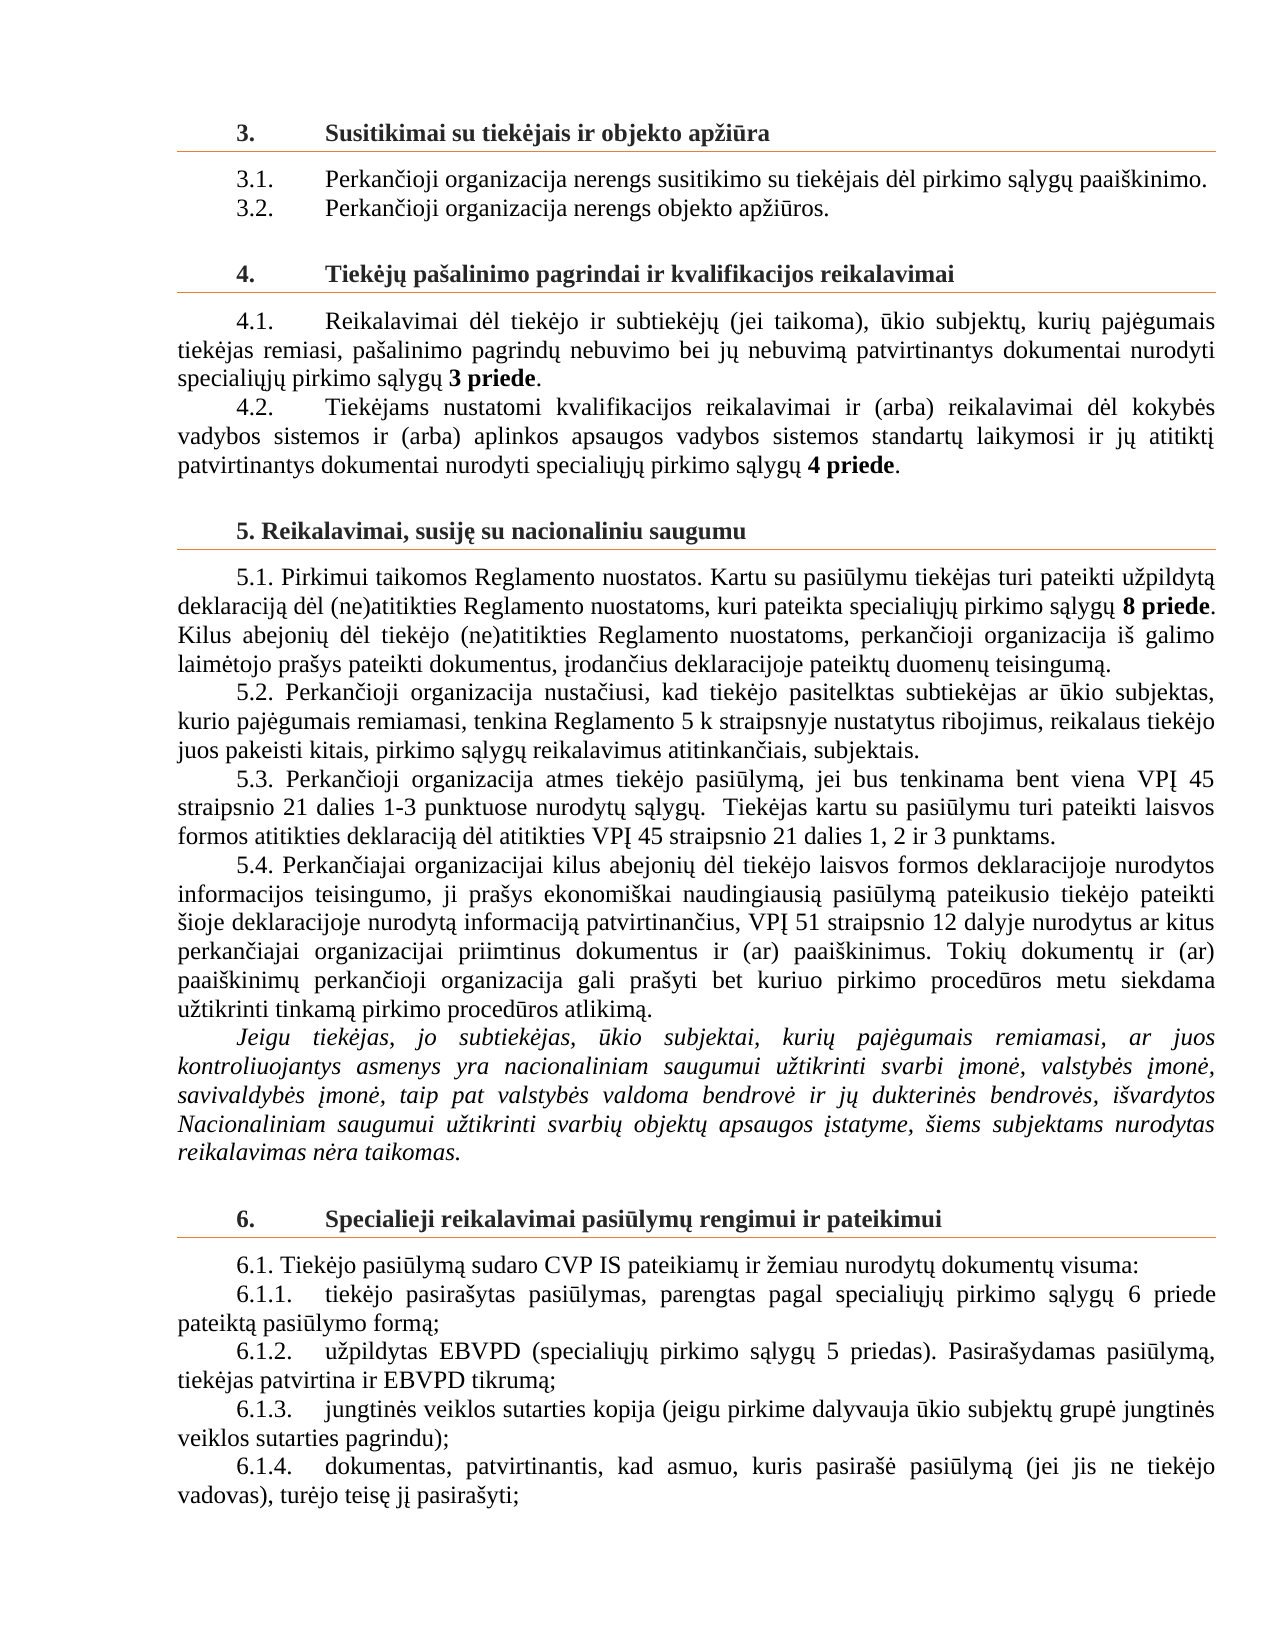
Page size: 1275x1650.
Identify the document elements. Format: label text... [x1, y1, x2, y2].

subtitle 3. Susitikimai su tiekėjais ir objekto apžiūra [177, 118, 1216, 151]
text 6.1.1. tiekėjo pasirašytas pasiūlymas, parengtas pagal specialiųjų pirkimo sąlygų 6 priede pateiktą pasiūlymo formą; [177, 1279, 1216, 1336]
list 4.1. Reikalavimai dėl tiekėjo ir subtiekėjų (jei taikoma), ūkio subjektų, kurių pajėgumais tiekėjas remiasi, pašalinimo pagrindų nebuvimo bei jų nebuvimą patvirtinantys dokumentai nurodyti specialiųjų pirkimo sąlygų 3 priede. [177, 306, 1216, 392]
text 5.2. Perkančioji organizacija nustačiusi, kad tiekėjo pasitelktas subtiekėjas ar ūkio subjektas, kurio pajėgumais remiamasi, tenkina Reglamento 5 k straipsnyje nustatytus ribojimus, reikalaus tiekėjo juos pakeisti kitais, pirkimo sąlygų reikalavimus atitinkančiais, subjektais. [177, 677, 1216, 764]
text 5.3. Perkančioji organizacija atmes tiekėjo pasiūlymą, jei bus tenkinama bent viena VPĮ 45 straipsnio 21 dalies 1-3 punktuose nurodytų sąlygų. Tiekėjas kartu su pasiūlymu turi pateikti laisvos formos atitikties deklaraciją dėl atitikties VPĮ 45 straipsnio 21 dalies 1, 2 ir 3 punktams. [177, 764, 1216, 850]
text Jeigu tiekėjas, jo subtiekėjas, ūkio subjektai, kurių pajėgumais remiamasi, ar juos kontroliuojantys asmenys yra nacionaliniam saugumui užtikrinti svarbi įmonė, valstybės įmonė, savivaldybės įmonė, taip pat valstybės valdoma bendrovė ir jų dukterinės bendrovės, išvardytos Nacionaliniam saugumui užtikrinti svarbių objektų apsaugos įstatyme, šiems subjektams nurodytas reikalavimas nėra taikomas. [177, 1022, 1216, 1166]
text 5.4. Perkančiajai organizacijai kilus abejonių dėl tiekėjo laisvos formos deklaracijoje nurodytos informacijos teisingumo, ji prašys ekonomiškai naudingiausią pasiūlymą pateikusio tiekėjo pateikti šioje deklaracijoje nurodytą informaciją patvirtinančius, VPĮ 51 straipsnio 12 dalyje nurodytus ar kitus perkančiajai organizacijai priimtinus dokumentus ir (ar) paaiškinimus. Tokių dokumentų ir (ar) paaiškinimų perkančioji organizacija gali prašyti bet kuriuo pirkimo procedūros metu siekdama užtikrinti tinkamą pirkimo procedūros atlikimą. [177, 850, 1216, 1022]
text 6.1.3. jungtinės veiklos sutarties kopija (jeigu pirkime dalyvauja ūkio subjektų grupė jungtinės veiklos sutarties pagrindu); [177, 1394, 1216, 1451]
list 3.1. Perkančioji organizacija nerengs susitikimo su tiekėjais dėl pirkimo sąlygų paaiškinimo. [177, 164, 1216, 193]
subtitle 5. Reikalavimai, susiję su nacionaliniu saugumu [177, 516, 1216, 549]
list 4.2. Tiekėjams nustatomi kvalifikacijos reikalavimai ir (arba) reikalavimai dėl kokybės vadybos sistemos ir (arba) aplinkos apsaugos vadybos sistemos standartų laikymosi ir jų atitiktį patvirtinantys dokumentai nurodyti specialiųjų pirkimo sąlygų 4 priede. [177, 392, 1216, 478]
text 6.1.4. dokumentas, patvirtinantis, kad asmuo, kuris pasirašė pasiūlymą (jei jis ne tiekėjo vadovas), turėjo teisę jį pasirašyti; [177, 1451, 1216, 1509]
text 6.1. Tiekėjo pasiūlymą sudaro CVP IS pateikiamų ir žemiau nurodytų dokumentų visuma: [177, 1250, 1216, 1279]
subtitle 4. Tiekėjų pašalinimo pagrindai ir kvalifikacijos reikalavimai [177, 259, 1216, 292]
subtitle 6. Specialieji reikalavimai pasiūlymų rengimui ir pateikimui [177, 1204, 1216, 1237]
text 5.1. Pirkimui taikomos Reglamento nuostatos. Kartu su pasiūlymu tiekėjas turi pateikti užpildytą deklaraciją dėl (ne)atitikties Reglamento nuostatoms, kuri pateikta specialiųjų pirkimo sąlygų 8 priede. Kilus abejonių dėl tiekėjo (ne)atitikties Reglamento nuostatoms, perkančioji organizacija iš galimo laimėtojo prašys pateikti dokumentus, įrodančius deklaracijoje pateiktų duomenų teisingumą. [177, 562, 1216, 677]
list 3.2. Perkančioji organizacija nerengs objekto apžiūros. [177, 193, 1216, 222]
text 6.1.2. užpildytas EBVPD (specialiųjų pirkimo sąlygų 5 priedas). Pasirašydamas pasiūlymą, tiekėjas patvirtina ir EBVPD tikrumą; [177, 1336, 1216, 1394]
